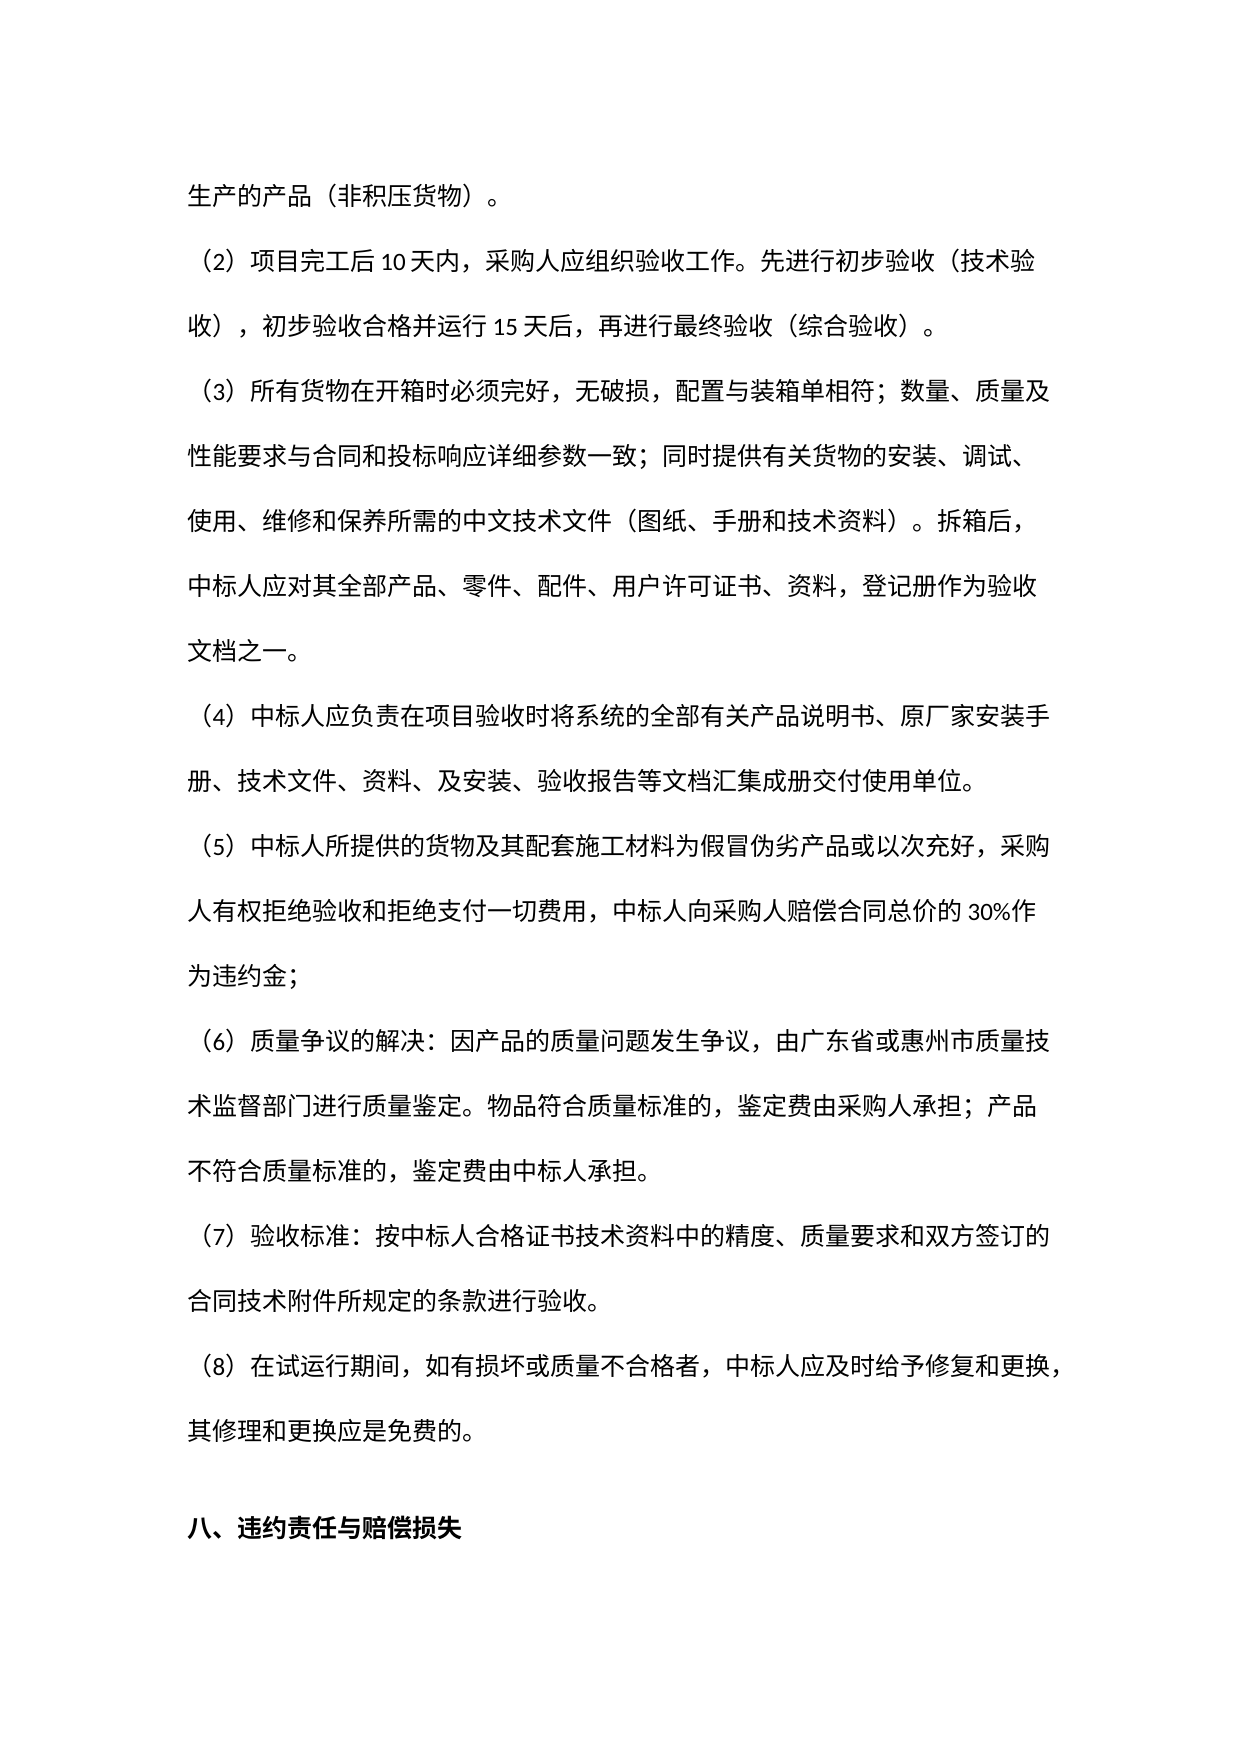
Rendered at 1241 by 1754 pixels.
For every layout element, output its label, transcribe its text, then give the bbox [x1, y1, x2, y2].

text （8）在试运行期间，如有损坏或质量不合格者，中标人应及时给予修复和更换，其修理和更换应是免费的。 [187, 1332, 1053, 1462]
text （6）质量争议的解决：因产品的质量问题发生争议，由广东省或惠州市质量技术监督部门进行质量鉴定。物品符合质量标准的，鉴定费由采购人承担；产品不符合质量标准的，鉴定费由中标人承担。 [187, 1007, 1053, 1202]
text （5）中标人所提供的货物及其配套施工材料为假冒伪劣产品或以次充好，采购人有权拒绝验收和拒绝支付一切费用，中标人向采购人赔偿合同总价的30%作为违约金； [187, 812, 1053, 1007]
text （2）项目完工后10天内，采购人应组织验收工作。先进行初步验收（技术验收），初步验收合格并运行15天后，再进行最终验收（综合验收）。 [187, 227, 1053, 357]
text 八、违约责任与赔偿损失 [187, 1494, 1053, 1559]
text （3）所有货物在开箱时必须完好，无破损，配置与装箱单相符；数量、质量及性能要求与合同和投标响应详细参数一致；同时提供有关货物的安装、调试、使用、维修和保养所需的中文技术文件（图纸、手册和技术资料）。拆箱后，中标人应对其全部产品、零件、配件、用户许可证书、资料，登记册作为验收文档之一。 [187, 357, 1053, 682]
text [187, 162, 1053, 227]
text （7）验收标准：按中标人合格证书技术资料中的精度、质量要求和双方签订的合同技术附件所规定的条款进行验收。 [187, 1202, 1053, 1332]
text （4）中标人应负责在项目验收时将系统的全部有关产品说明书、原厂家安装手册、技术文件、资料、及安装、验收报告等文档汇集成册交付使用单位。 [187, 682, 1053, 812]
